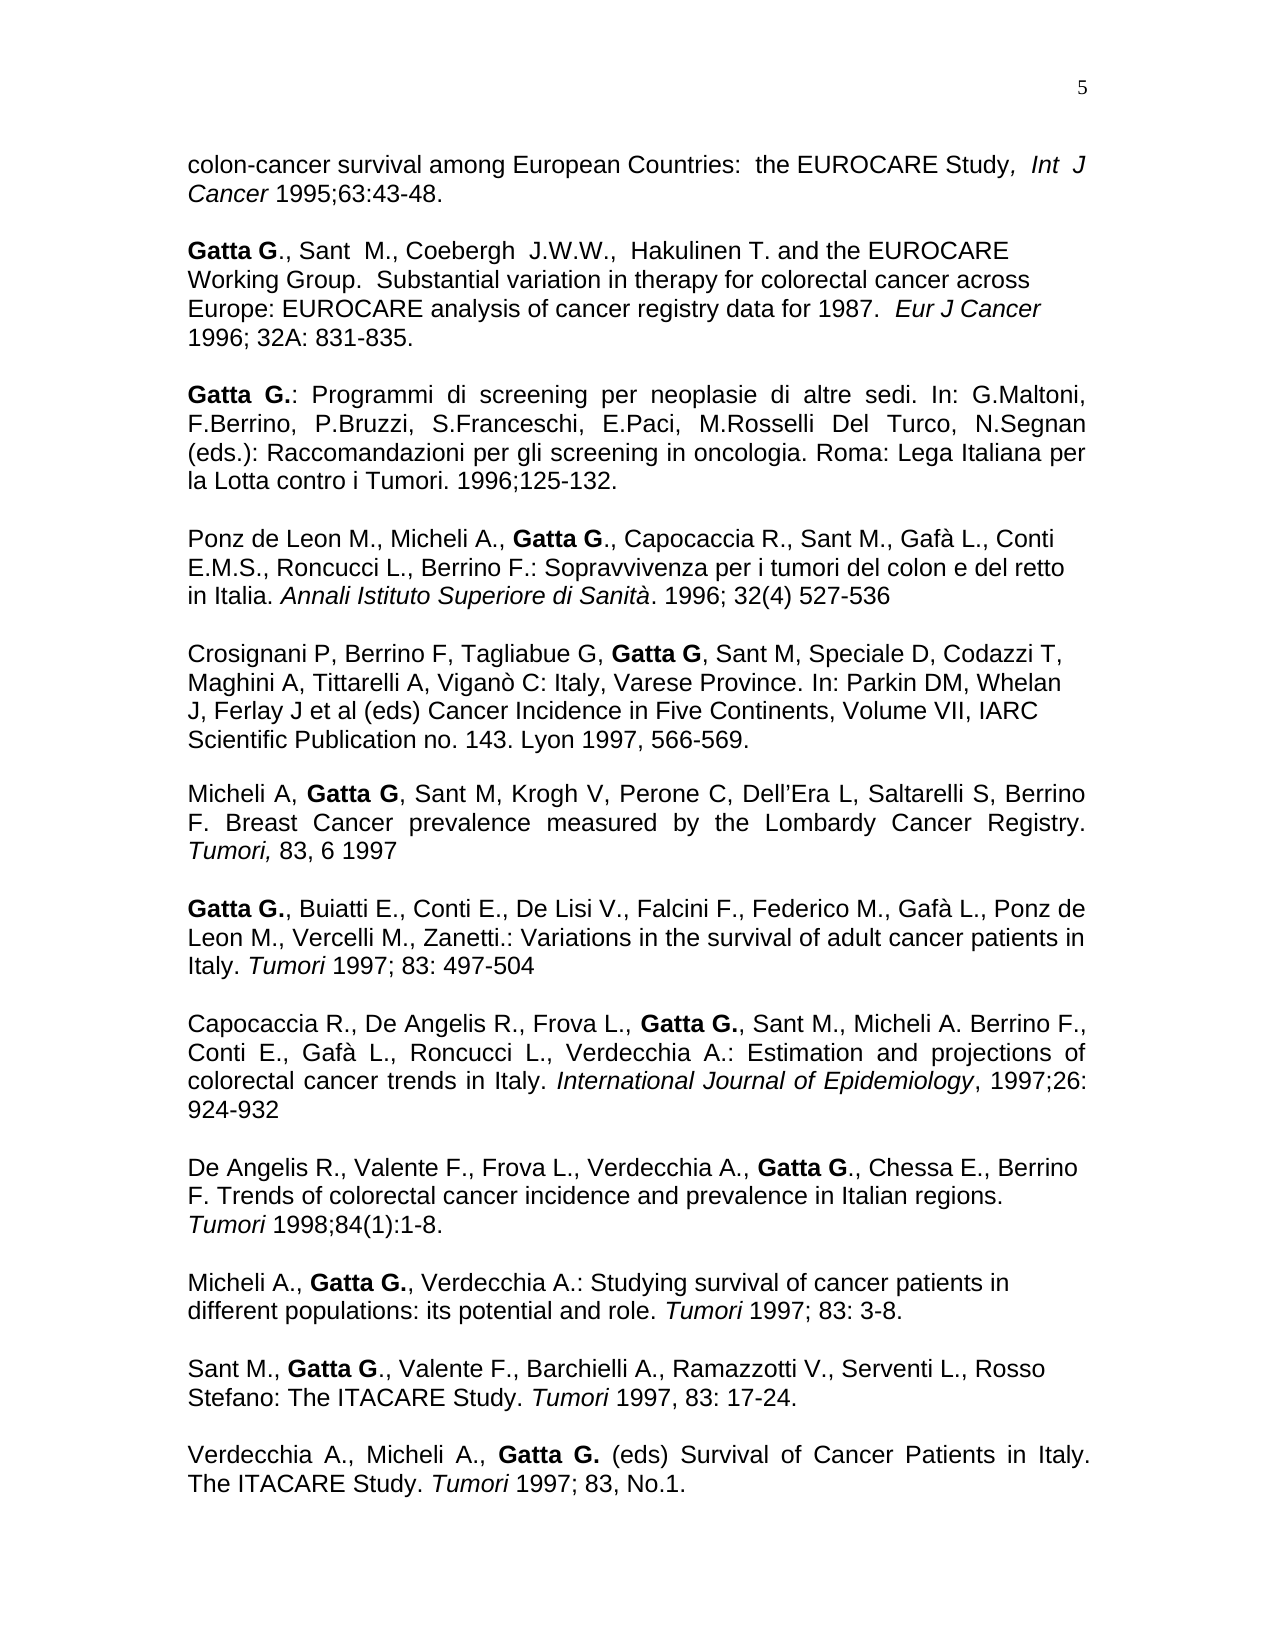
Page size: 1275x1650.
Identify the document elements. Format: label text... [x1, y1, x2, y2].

text Gatta G.: Programmi di screening per neoplasie di altre sedi. In: G.Maltoni, F.Berrino, P.Bruzzi, S.Franceschi, E.Paci, M.Rosselli Del Turco, N.Segnan (eds.): Raccomandazioni per gli screening in oncologia. Roma: Lega Italiana per la Lotta contro i Tumori. 1996;125-132. [187, 380, 1087, 495]
text Gatta G., Buiatti E., Conti E., De Lisi V., Falcini F., Federico M., Gafà L., Ponz de Leon M., Vercelli M., Zanetti.: Variations in the survival of adult cancer patients in Italy. Tumori 1997; 83: 497-504 [187, 894, 1087, 980]
text Ponz de Leon M., Micheli A., Gatta G., Capocaccia R., Sant M., Gafà L., Conti E.M.S., Roncucci L., Berrino F.: Sopravvivenza per i tumori del colon e del retto in Italia. Annali Istituto Superiore di Sanità. 1996; 32(4) 527-536 [187, 524, 1087, 610]
text Capocaccia R., De Angelis R., Frova L., Gatta G., Sant M., Micheli A. Berrino F., Conti E., Gafà L., Roncucci L., Verdecchia A.: Estimation and projections of colorectal cancer trends in Italy. International Journal of Epidemiology, 1997;26: 924-932 [187, 1009, 1087, 1124]
text Crosignani P, Berrino F, Tagliabue G, Gatta G, Sant M, Speciale D, Codazzi T, Maghini A, Tittarelli A, Viganò C: Italy, Varese Province. In: Parkin DM, Whelan J, Ferlay J et al (eds) Cancer Incidence in Five Continents, Volume VII, IARC Scientific Publication no. 143. Lyon 1997, 566-569. [187, 639, 1087, 754]
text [187, 150, 1087, 207]
text Verdecchia A., Micheli A., Gatta G. (eds) Survival of Cancer Patients in Italy. The ITACARE Study. Tumori 1997; 83, No.1. [187, 1440, 1091, 1497]
text Micheli A., Gatta G., Verdecchia A.: Studying survival of cancer patients in different populations: its potential and role. Tumori 1997; 83: 3-8. [187, 1267, 1087, 1325]
text Gatta G., Sant M., Coebergh J.W.W., Hakulinen T. and the EUROCARE Working Group. Substantial variation in therapy for colorectal cancer across Europe: EUROCARE analysis of cancer registry data for 1987. Eur J Cancer 1996; 32A: 831-835. [187, 236, 1087, 351]
text Sant M., Gatta G., Valente F., Barchielli A., Ramazzotti V., Serventi L., Rosso Stefano: The ITACARE Study. Tumori 1997, 83: 17-24. [187, 1354, 1087, 1411]
text Micheli A, Gatta G, Sant M, Krogh V, Perone C, Dell’Era L, Saltarelli S, Berrino F. Breast Cancer prevalence measured by the Lombardy Cancer Registry. Tumori, 83, 6 1997 [187, 779, 1087, 865]
text De Angelis R., Valente F., Frova L., Verdecchia A., Gatta G., Chessa E., Berrino F. Trends of colorectal cancer incidence and prevalence in Italian regions. Tumori 1998;84(1):1-8. [187, 1152, 1087, 1239]
